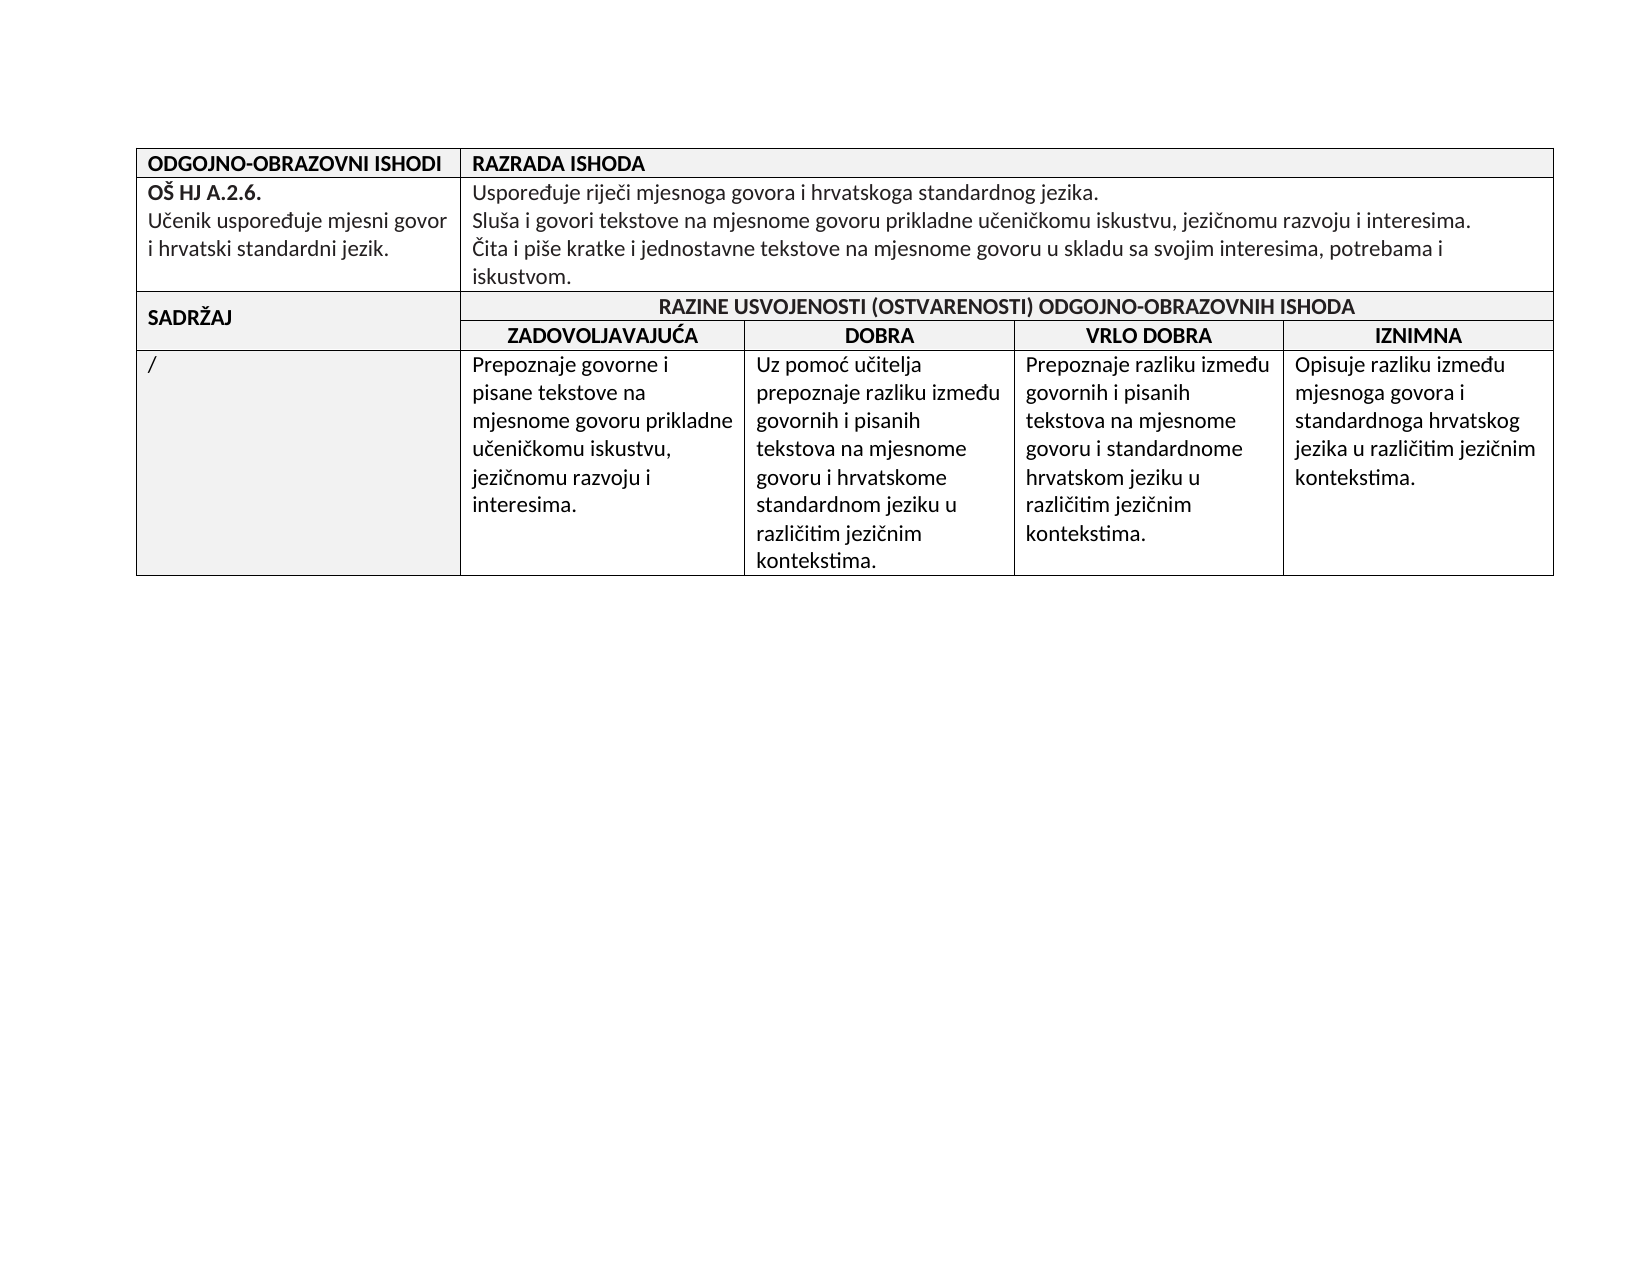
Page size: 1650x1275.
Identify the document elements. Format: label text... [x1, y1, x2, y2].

table_header RAZRADA ISHODA [461, 149, 1553, 177]
table_cell Uspoređuje riječi mjesnoga govora i hrvatskoga standardnog jezika. Sluša i govori tekstove na mjesnome govoru prikladne učeničkomu iskustvu, jezičnomu razvoju i interesima. Čita i piše kratke i jednostavne tekstove na mjesnome govoru u skladu sa svojim interesima, potrebama i iskustvom. [461, 178, 1553, 291]
table_cell OŠ HJ A.2.6. Učenik uspoređuje mjesni govor i hrvatski standardni jezik. [137, 178, 460, 291]
table_cell VRLO DOBRA [1015, 321, 1283, 349]
table_cell SADRŽAJ [137, 292, 460, 349]
table_cell / [137, 351, 460, 575]
table_cell Prepoznaje razliku između govornih i pisanih tekstova na mjesnome govoru i standardnome hrvatskom jeziku u različitim jezičnim kontekstima. [1015, 351, 1283, 575]
table_cell DOBRA [745, 321, 1014, 349]
table_cell Prepoznaje govorne i pisane tekstove na mjesnome govoru prikladne učeničkomu iskustvu, jezičnomu razvoju i interesima. [461, 351, 744, 575]
table_header ODGOJNO-OBRAZOVNI ISHODI [137, 149, 460, 177]
table_cell RAZINE USVOJENOSTI (OSTVARENOSTI) ODGOJNO-OBRAZOVNIH ISHODA [461, 292, 1553, 320]
table_cell Uz pomoć učitelja prepoznaje razliku između govornih i pisanih tekstova na mjesnome govoru i hrvatskome standardnom jeziku u različitim jezičnim kontekstima. [745, 351, 1014, 575]
table_cell ZADOVOLJAVAJUĆA [461, 321, 744, 349]
table_cell Opisuje razliku između mjesnoga govora i standardnoga hrvatskog jezika u različitim jezičnim kontekstima. [1284, 351, 1553, 575]
table_cell IZNIMNA [1284, 321, 1553, 349]
